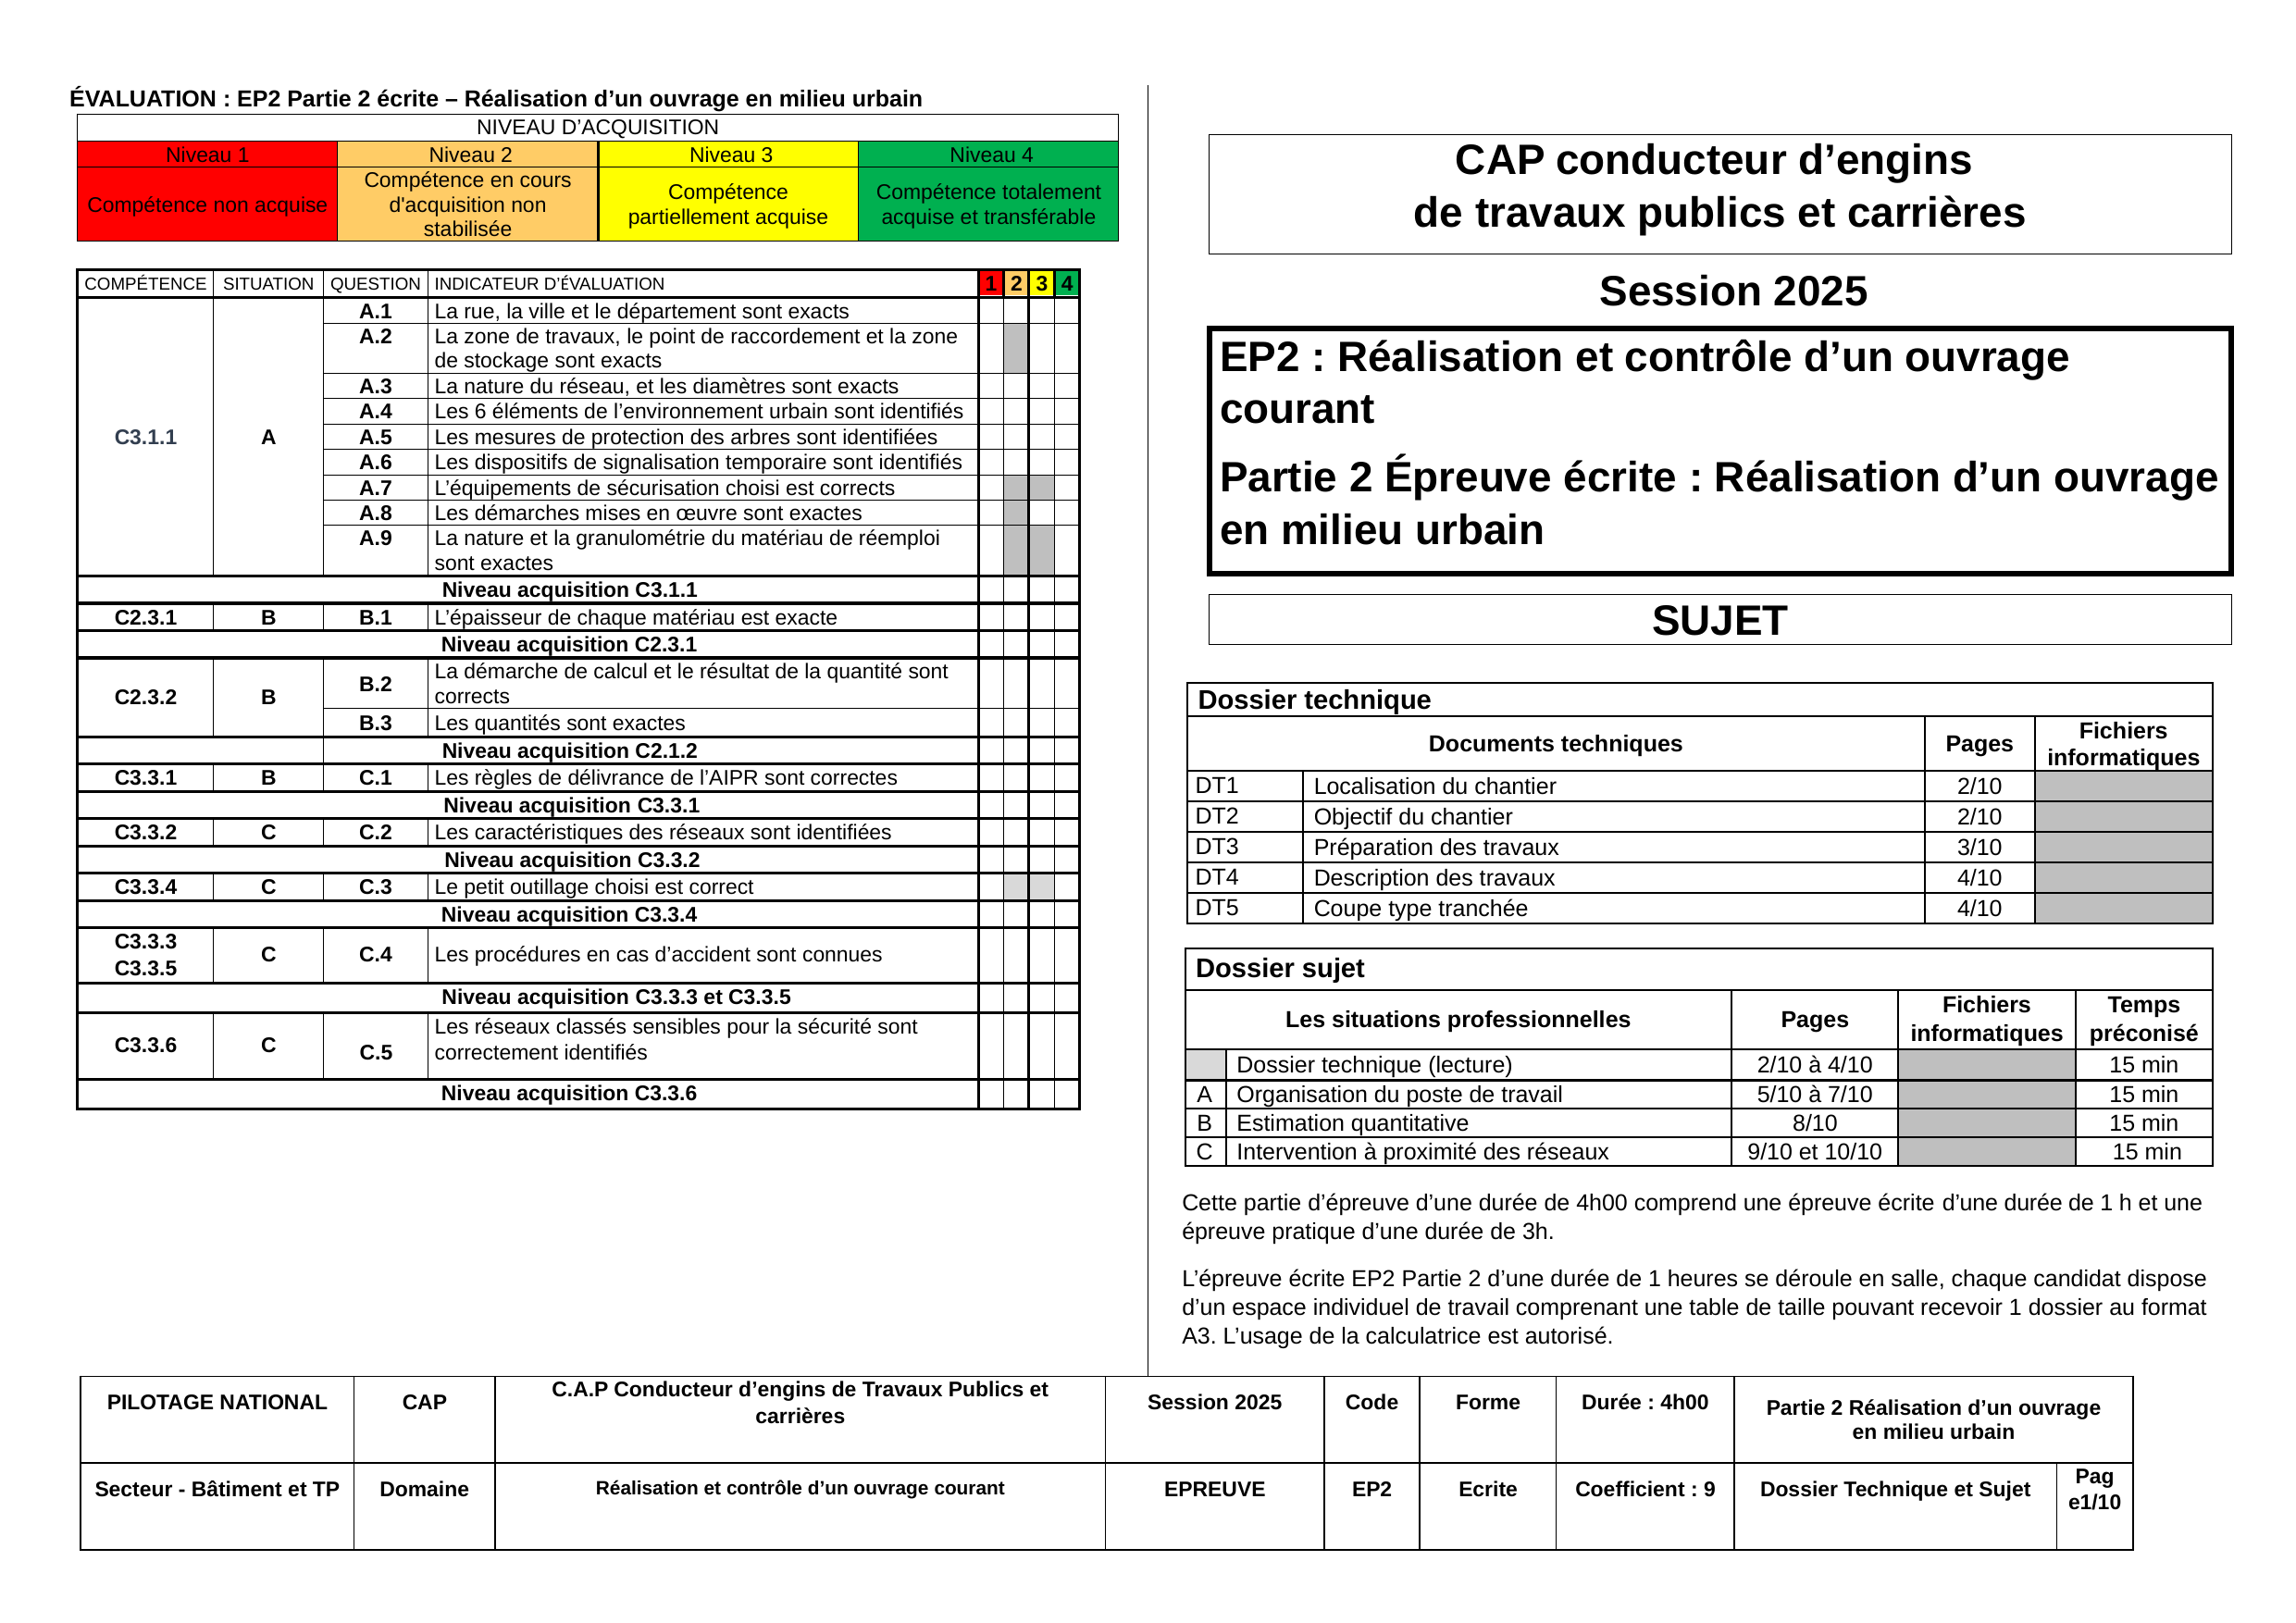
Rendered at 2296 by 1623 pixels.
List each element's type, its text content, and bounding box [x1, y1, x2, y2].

table_cell [980, 765, 1003, 790]
table_cell [1004, 450, 1027, 474]
table_cell Estimation quantitative [1227, 1109, 1731, 1136]
table_cell [980, 709, 1003, 736]
table_cell C.1 [324, 765, 428, 790]
table_cell C3.3.3 C3.3.5 [79, 929, 213, 982]
table_cell [1055, 660, 1078, 708]
table_cell [1030, 793, 1054, 817]
table_cell [1055, 450, 1078, 474]
table_cell [1055, 793, 1078, 817]
table_cell C [214, 929, 323, 982]
table_cell 3/10 [1926, 833, 2034, 861]
table_cell Les dispositifs de signalisation temporaire sont identifiés [428, 450, 977, 474]
table_cell [980, 848, 1003, 872]
text L’épreuve écrite EP2 Partie 2 d’une durée de 1 heures se déroule en salle, chaque candidat dispose d’un espace individuel de travail comprenant une table de taille pouvant recevoir 1 dossier au format A3. L’usage de la calculatrice est autorisé. [1182, 1265, 2226, 1349]
table_cell [1004, 577, 1027, 601]
table_cell Les 6 éléments de l’environnement urbain sont identifiés [428, 399, 977, 424]
table_cell [1004, 929, 1027, 982]
table_cell Niveau 1 [78, 142, 337, 167]
table_cell [1030, 985, 1054, 1011]
table_cell [1004, 985, 1027, 1011]
table_cell [1030, 874, 1054, 899]
table_cell Objectif du chantier [1304, 802, 1924, 831]
table_cell Session 2025 [1210, 254, 2231, 326]
table_cell [980, 425, 1003, 449]
table_cell Dossier technique (lecture) [1227, 1050, 1731, 1079]
table_header 4 [1056, 271, 1078, 295]
table_cell [1030, 902, 1054, 926]
table_cell [980, 632, 1003, 656]
table_cell [1055, 476, 1078, 500]
table_cell Compétence partiellement acquise [600, 167, 858, 241]
table_cell [1210, 576, 2231, 594]
table_header QUESTION [324, 271, 428, 295]
table_cell [1030, 425, 1054, 449]
table_cell C2.3.1 [79, 605, 213, 629]
table_cell [1030, 765, 1054, 790]
table_cell [980, 577, 1003, 601]
table_cell [1004, 299, 1027, 323]
table_cell La nature du réseau, et les diamètres sont exacts [428, 374, 977, 398]
table_cell DT1 [1188, 772, 1302, 800]
table_cell [980, 1081, 1003, 1108]
table_cell Compétence totalement acquise et transférable [859, 167, 1118, 241]
table_cell Documents techniques [1188, 717, 1924, 770]
table_cell [1055, 374, 1078, 398]
table_cell [1004, 793, 1027, 817]
table_cell 15 min [2077, 1082, 2212, 1108]
table_cell [980, 1014, 1003, 1078]
table_cell A.5 [324, 425, 428, 449]
table_cell C3.1.1 [79, 299, 213, 575]
table_cell C.4 [324, 929, 428, 982]
table_cell C2.3.2 [79, 660, 213, 736]
table_cell [980, 501, 1003, 525]
table_cell B [1186, 1109, 1225, 1136]
table_cell [1055, 848, 1078, 872]
table_cell [1055, 577, 1078, 601]
table_cell DT2 [1188, 802, 1302, 831]
table_cell [2036, 863, 2212, 892]
table_cell Les caractéristiques des réseaux sont identifiées [428, 820, 977, 845]
table_cell Niveau 2 [338, 142, 597, 167]
table_cell [1055, 820, 1078, 845]
table_cell C.5 [324, 1014, 428, 1078]
table_cell [980, 820, 1003, 845]
table_cell 15 min [2077, 1050, 2212, 1079]
table_cell [2036, 772, 2212, 800]
table_cell [1030, 450, 1054, 474]
table_cell 4/10 [1926, 863, 2034, 892]
table_cell [980, 476, 1003, 500]
table_cell Temps préconisé [2077, 991, 2212, 1048]
table_cell La zone de travaux, le point de raccordement et la zone de stockage sont exacts [428, 324, 977, 373]
table_cell Les situations professionnelles [1186, 991, 1731, 1048]
table_cell A.3 [324, 374, 428, 398]
table_cell 8/10 [1732, 1109, 1897, 1136]
table_cell [1899, 1082, 2075, 1108]
table_cell [1055, 526, 1078, 575]
table_cell C [214, 1014, 323, 1078]
table_cell Les procédures en cas d’accident sont connues [428, 929, 977, 982]
table_cell [1004, 605, 1027, 629]
table_cell [1030, 577, 1054, 601]
table_cell [1030, 501, 1054, 525]
table_cell 2/10 à 4/10 [1732, 1050, 1897, 1079]
table_cell [1030, 1014, 1054, 1078]
table_cell [1004, 632, 1027, 656]
table_cell C [214, 820, 323, 845]
table_cell A [1186, 1082, 1225, 1108]
table_cell [1055, 738, 1078, 762]
table_cell C.3 [324, 874, 428, 899]
table_cell [980, 793, 1003, 817]
table_header CAP conducteur d’engins de travaux publics et carrières [1210, 135, 2231, 254]
table_cell [2036, 894, 2212, 923]
table_header SITUATION [214, 271, 323, 295]
table_cell [1030, 848, 1054, 872]
table_cell [1055, 324, 1078, 373]
table_cell [1004, 820, 1027, 845]
table_cell B [214, 765, 323, 790]
table_cell [1004, 526, 1027, 575]
table_cell [1004, 709, 1027, 736]
table_cell Niveau acquisition C3.3.2 [79, 848, 977, 872]
table_cell [1030, 632, 1054, 656]
table_cell [980, 526, 1003, 575]
table_cell Pages [1732, 991, 1897, 1048]
table_cell [2036, 833, 2212, 861]
text ÉVALUATION : EP2 Partie 2 écrite – Réalisation d’un ouvrage en milieu urbain [69, 85, 1113, 111]
table_cell [1055, 399, 1078, 424]
table_cell 2/10 [1926, 802, 2034, 831]
table_cell C3.3.1 [79, 765, 213, 790]
table_cell Préparation des travaux [1304, 833, 1924, 861]
table_cell [980, 660, 1003, 708]
table_header INDICATEUR D’ÉVALUATION [428, 271, 977, 295]
table_cell [1055, 765, 1078, 790]
table_cell [79, 738, 323, 762]
table_cell [1055, 1081, 1078, 1108]
table_cell [1004, 1014, 1027, 1078]
table_cell Intervention à proximité des réseaux [1227, 1138, 1731, 1165]
table_cell Niveau acquisition C3.1.1 [323, 577, 977, 601]
table_cell Les quantités sont exactes [428, 709, 977, 736]
table_cell [1004, 848, 1027, 872]
table_cell [79, 577, 323, 601]
table_cell Niveau acquisition C2.1.2 [324, 738, 977, 762]
table_cell [1055, 902, 1078, 926]
table_header Dossier sujet [1186, 949, 2212, 989]
table_cell L’épaisseur de chaque matériau est exacte [428, 605, 977, 629]
table_cell Les réseaux classés sensibles pour la sécurité sont correctement identifiés [428, 1014, 977, 1078]
table_cell Niveau acquisition C3.3.3 et C3.3.5 [79, 985, 977, 1011]
table_cell B.1 [324, 605, 428, 629]
table_cell [980, 450, 1003, 474]
table_cell 4/10 [1926, 894, 2034, 923]
table_cell [1055, 985, 1078, 1011]
table_cell [980, 399, 1003, 424]
table_cell Fichiers informatiques [2036, 717, 2212, 770]
table_cell [980, 605, 1003, 629]
table_cell [1899, 1109, 2075, 1136]
table_cell [1030, 709, 1054, 736]
table_cell [1004, 324, 1027, 373]
table_cell [1004, 1081, 1027, 1108]
table_cell Les règles de délivrance de l’AIPR sont correctes [428, 765, 977, 790]
table_cell [980, 299, 1003, 323]
table_cell [980, 902, 1003, 926]
table_cell C [214, 874, 323, 899]
table_cell Niveau 3 [600, 142, 858, 167]
table_cell Les démarches mises en œuvre sont exactes [428, 501, 977, 525]
table_cell [1030, 526, 1054, 575]
table_cell [1030, 1081, 1054, 1108]
table_cell A.2 [324, 324, 428, 373]
table_cell [1004, 425, 1027, 449]
table_cell Organisation du poste de travail [1227, 1082, 1731, 1108]
table_cell 5/10 à 7/10 [1732, 1082, 1897, 1108]
table_cell [1004, 738, 1027, 762]
table_cell [1004, 374, 1027, 398]
table_cell A.1 [324, 299, 428, 323]
table_cell Compétence en cours d'acquisition non stabilisée [338, 167, 597, 241]
table_cell Niveau acquisition C3.3.6 [79, 1081, 977, 1108]
table_cell B [214, 660, 323, 736]
table_cell [1055, 605, 1078, 629]
table_cell [1030, 820, 1054, 845]
table_cell [1030, 929, 1054, 982]
table_cell [1055, 501, 1078, 525]
table_cell 2/10 [1926, 772, 2034, 800]
table_cell [1030, 324, 1054, 373]
table_cell La rue, la ville et le département sont exacts [428, 299, 977, 323]
table_cell [1004, 765, 1027, 790]
table_cell C.2 [324, 820, 428, 845]
table_cell [1030, 738, 1054, 762]
table_cell [1030, 374, 1054, 398]
table_cell [1030, 476, 1054, 500]
table_cell [1055, 425, 1078, 449]
table_cell [1004, 874, 1027, 899]
table_cell [1899, 1050, 2075, 1079]
table_cell C3.3.6 [79, 1014, 213, 1078]
table_cell 15 min [2077, 1109, 2212, 1136]
table_cell [1004, 501, 1027, 525]
table_cell [1055, 632, 1078, 656]
table_cell La démarche de calcul et le résultat de la quantité sont corrects [428, 660, 977, 708]
table_cell A.8 [324, 501, 428, 525]
table_cell C3.3.4 [79, 874, 213, 899]
table_cell A.7 [324, 476, 428, 500]
table_cell [1899, 1138, 2075, 1165]
table_header 3 [1030, 271, 1053, 295]
table_cell Le petit outillage choisi est correct [428, 874, 977, 899]
table_cell [1055, 299, 1078, 323]
table_cell Niveau acquisition C2.3.1 [79, 632, 977, 656]
table_header NIVEAU D’ACQUISITION [78, 115, 1118, 141]
table_header 1 [980, 271, 1002, 295]
table_cell Compétence non acquise [78, 167, 337, 241]
table_cell SUJET [1210, 595, 2231, 644]
table_cell [1030, 399, 1054, 424]
table_cell A.9 [324, 526, 428, 575]
text Cette partie d’épreuve d’une durée de 4h00 comprend une épreuve écrite d’une durée de 1 h et une épreuve pratique d’une durée de 3h. [1182, 1189, 2226, 1244]
table_cell B.3 [324, 709, 428, 736]
table_cell B [214, 605, 323, 629]
table_cell L’équipements de sécurisation choisi est corrects [428, 476, 977, 500]
table_cell [980, 374, 1003, 398]
table_cell DT3 [1188, 833, 1302, 861]
table_cell A [214, 299, 323, 575]
table_cell 15 min [2077, 1138, 2212, 1165]
table_cell [1186, 1050, 1225, 1079]
table_cell Niveau acquisition C3.3.4 [79, 902, 977, 926]
table_cell Les mesures de protection des arbres sont identifiées [428, 425, 977, 449]
table_cell Description des travaux [1304, 863, 1924, 892]
table_cell [980, 929, 1003, 982]
table_cell [1030, 605, 1054, 629]
table_cell [1055, 929, 1078, 982]
table_cell B.2 [324, 660, 428, 708]
table_cell Coupe type tranchée [1304, 894, 1924, 923]
table_cell [1004, 660, 1027, 708]
table_cell [2036, 802, 2212, 831]
table_cell [980, 738, 1003, 762]
table_cell EP2 : Réalisation et contrôle d’un ouvrage courant Partie 2 Épreuve écrite : Réalisation d’un ouvrage en milieu urbain [1212, 331, 2228, 571]
table_cell [1055, 1014, 1078, 1078]
table_cell Niveau 4 [859, 142, 1118, 167]
table_cell [1004, 399, 1027, 424]
table_cell [1030, 660, 1054, 708]
table_cell [980, 324, 1003, 373]
table_header Dossier technique [1188, 684, 2212, 715]
table_cell A.6 [324, 450, 428, 474]
table_cell La nature et la granulométrie du matériau de réemploi sont exactes [428, 526, 977, 575]
table_cell [1055, 874, 1078, 899]
table_cell C [1186, 1138, 1225, 1165]
table_cell DT4 [1188, 863, 1302, 892]
table_cell [1004, 476, 1027, 500]
table_cell Localisation du chantier [1304, 772, 1924, 800]
table_cell 9/10 et 10/10 [1732, 1138, 1897, 1165]
table_cell C3.3.2 [79, 820, 213, 845]
table_cell A.4 [324, 399, 428, 424]
table_header 2 [1005, 271, 1027, 295]
table_cell Pages [1926, 717, 2034, 770]
table_cell [980, 874, 1003, 899]
table_cell Fichiers informatiques [1899, 991, 2075, 1048]
table_cell [1055, 709, 1078, 736]
table_cell [1030, 299, 1054, 323]
table_cell DT5 [1188, 894, 1302, 923]
table_header COMPÉTENCE [79, 271, 213, 295]
table_cell Niveau acquisition C3.3.1 [79, 793, 977, 817]
table_cell [1004, 902, 1027, 926]
table_cell [980, 985, 1003, 1011]
